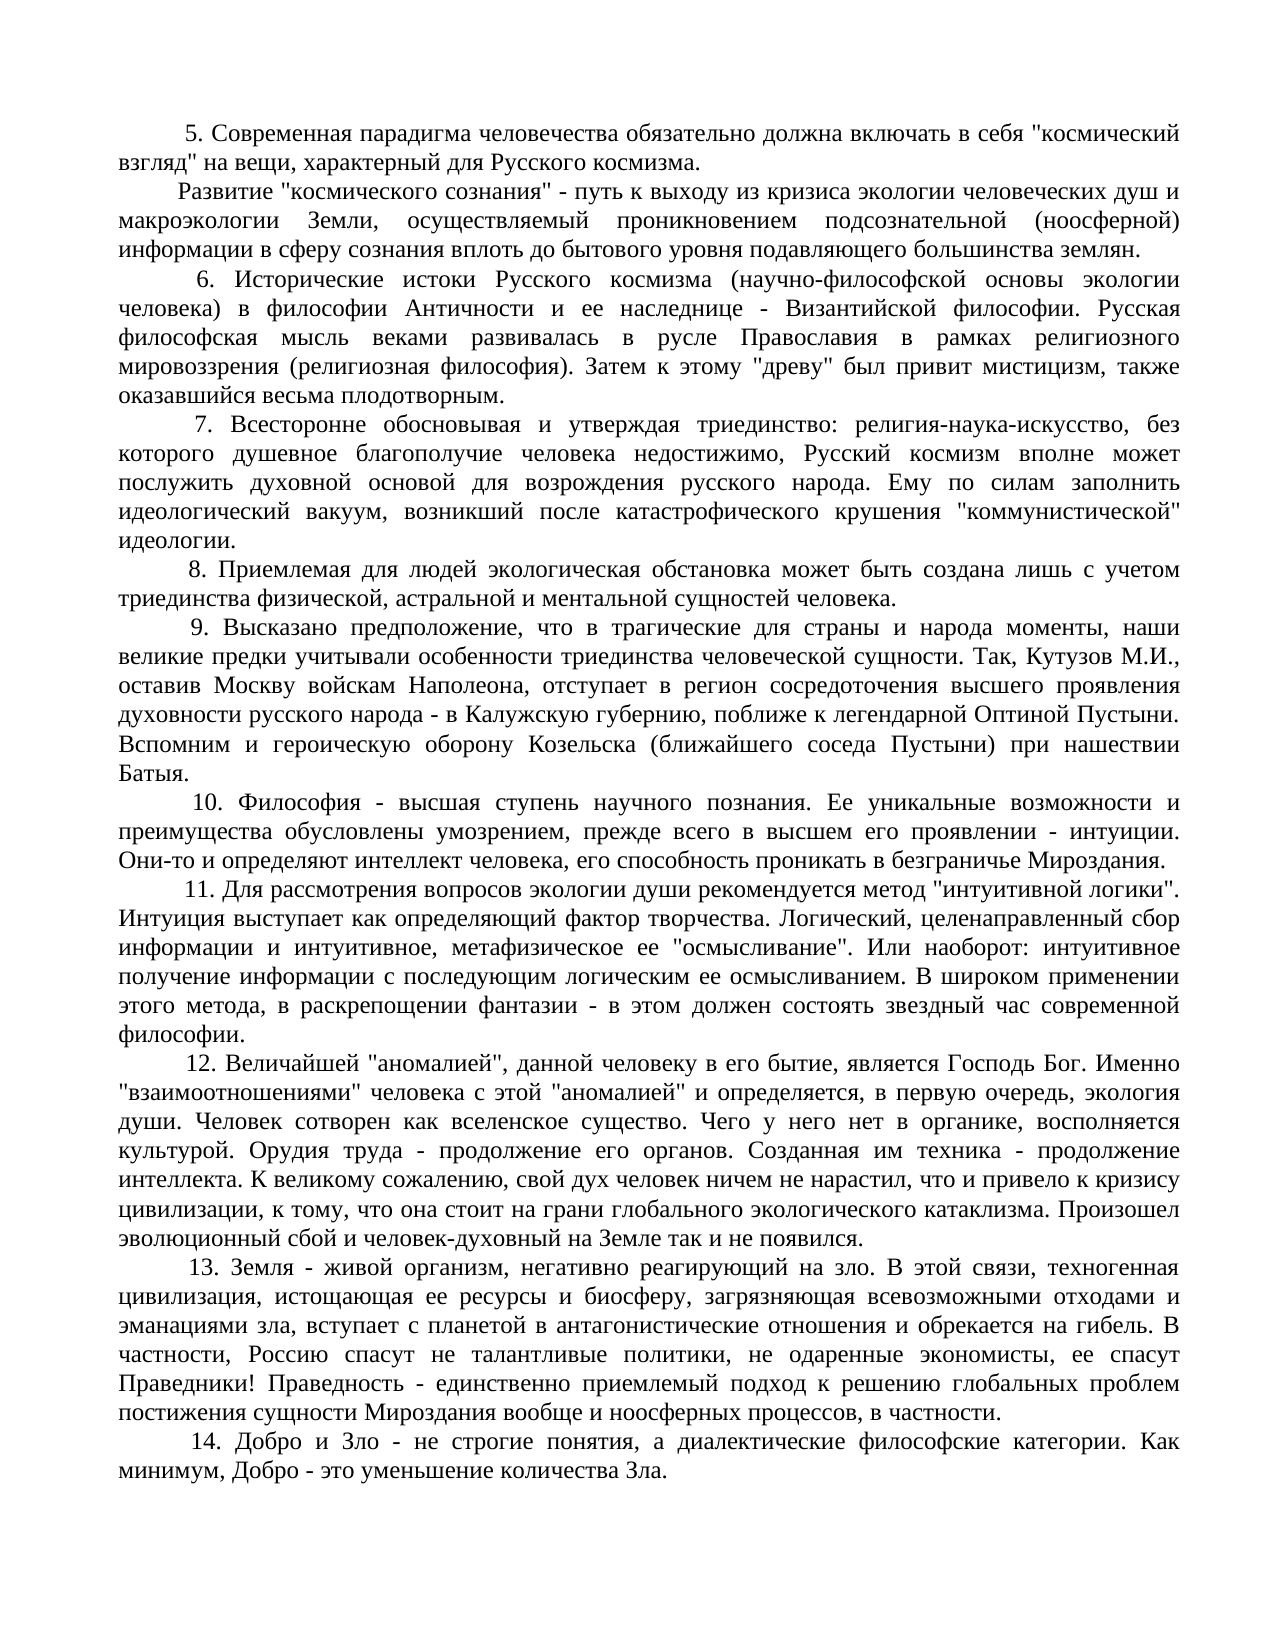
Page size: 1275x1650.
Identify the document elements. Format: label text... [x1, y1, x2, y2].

text 10. Философия - высшая ступень научного познания. Ее уникальные возможности и преимущества обусловлены умозрением, прежде всего в высшем его проявлении - интуиции. Они-то и определяют интеллект человека, его способность проникать в безграничье Мироздания. [118, 787, 1181, 874]
text Развитие "космического сознания" - путь к выходу из кризиса экологии человеческих душ и макроэкологии Земли, осуществляемый проникновением подсознательной (ноосферной) информации в сферу сознания вплоть до бытового уровня подавляющего большинства землян. [118, 176, 1181, 263]
text 5. Современная парадигма человечества обязательно должна включать в себя "космический взгляд" на вещи, характерный для Русского космизма. [118, 118, 1181, 176]
text 7. Всесторонне обосновывая и утверждая триединство: религия-наука-искусство, без которого душевное благополучие человека недостижимо, Русский космизм вполне может послужить духовной основой для возрождения русского народа. Ему по силам заполнить идеологический вакуум, возникший после катастрофического крушения "коммунистической" идеологии. [118, 409, 1181, 554]
text 13. Земля - живой организм, негативно реагирующий на зло. В этой связи, техногенная цивилизация, истощающая ее ресурсы и биосферу, загрязняющая всевозможными отходами и эманациями зла, вступает с планетой в антагонистические отношения и обрекается на гибель. В частности, Россию спасут не талантливые политики, не одаренные экономисты, ее спасут Праведники! Праведность - единственно приемлемый подход к решению глобальных проблем постижения сущности Мироздания вообще и ноосферных процессов, в частности. [118, 1252, 1181, 1426]
text 12. Величайшей "аномалией", данной человеку в его бытие, является Господь Бог. Именно "взаимоотношениями" человека с этой "аномалией" и определяется, в первую очередь, экология души. Человек сотворен как вселенское существо. Чего у него нет в органике, восполняется культурой. Орудия труда - продолжение его органов. Созданная им техника - продолжение интеллекта. К великому сожалению, свой дух человек ничем не нарастил, что и привело к кризису цивилизации, к тому, что она стоит на грани глобального экологического катаклизма. Произошел эволюционный сбой и человек-духовный на Земле так и не появился. [118, 1048, 1181, 1252]
text 14. Добро и Зло - не строгие понятия, а диалектические философские категории. Как минимум, Добро - это уменьшение количества Зла. [118, 1426, 1181, 1484]
text 11. Для рассмотрения вопросов экологии души рекомендуется метод "интуитивной логики". Интуиция выступает как определяющий фактор творчества. Логический, целенаправленный сбор информации и интуитивное, метафизическое ее "осмысливание". Или наоборот: интуитивное получение информации с последующим логическим ее осмысливанием. В широком применении этого метода, в раскрепощении фантазии - в этом должен состоять звездный час современной философии. [118, 874, 1181, 1048]
text 9. Высказано предположение, что в трагические для страны и народа моменты, наши великие предки учитывали особенности триединства человеческой сущности. Так, Кутузов М.И., оставив Москву войскам Наполеона, отступает в регион сосредоточения высшего проявления духовности русского народа - в Калужскую губернию, поближе к легендарной Оптиной Пустыни. Вспомним и героическую оборону Козельска (ближайшего соседа Пустыни) при нашествии Батыя. [118, 612, 1181, 787]
text 8. Приемлемая для людей экологическая обстановка может быть создана лишь с учетом триединства физической, астральной и ментальной сущностей человека. [118, 554, 1181, 612]
text 6. Исторические истоки Русского космизма (научно-философской основы экологии человека) в философии Античности и ее наследнице - Византийской философии. Русская философская мысль веками развивалась в русле Православия в рамках религиозного мировоззрения (религиозная философия). Затем к этому "древу" был привит мистицизм, также оказавшийся весьма плодотворным. [118, 263, 1181, 409]
